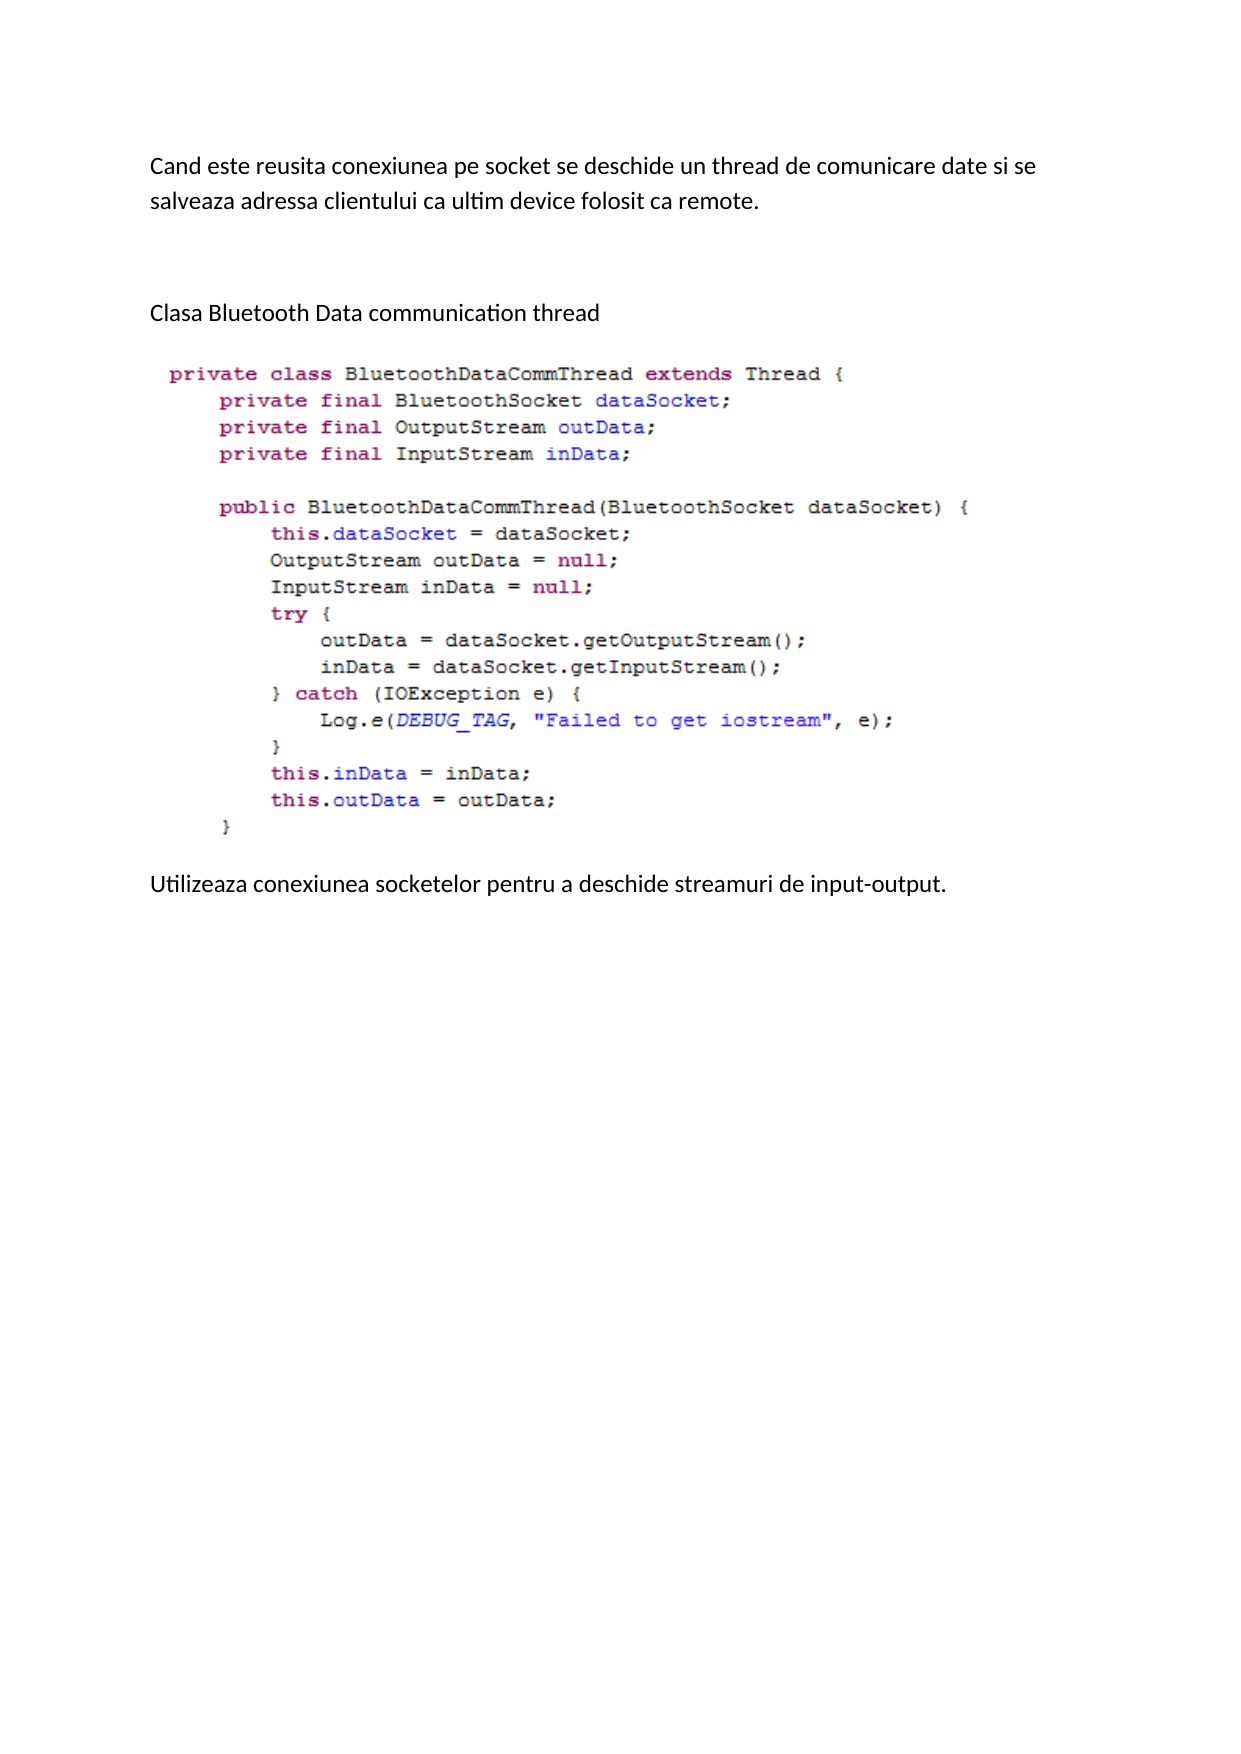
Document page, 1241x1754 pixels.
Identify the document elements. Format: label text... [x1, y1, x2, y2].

text Utilizeaza conexiunea socketelor pentru a deschide streamuri de input-output. [150, 868, 1090, 899]
text Cand este reusita conexiunea pe socket se deschide un thread de comunicare date si se salveaza adressa clientului ca ultim device folosit ca remote. [150, 150, 1090, 216]
text Clasa Bluetooth Data communication thread [150, 297, 1090, 327]
picture [150, 352, 991, 844]
